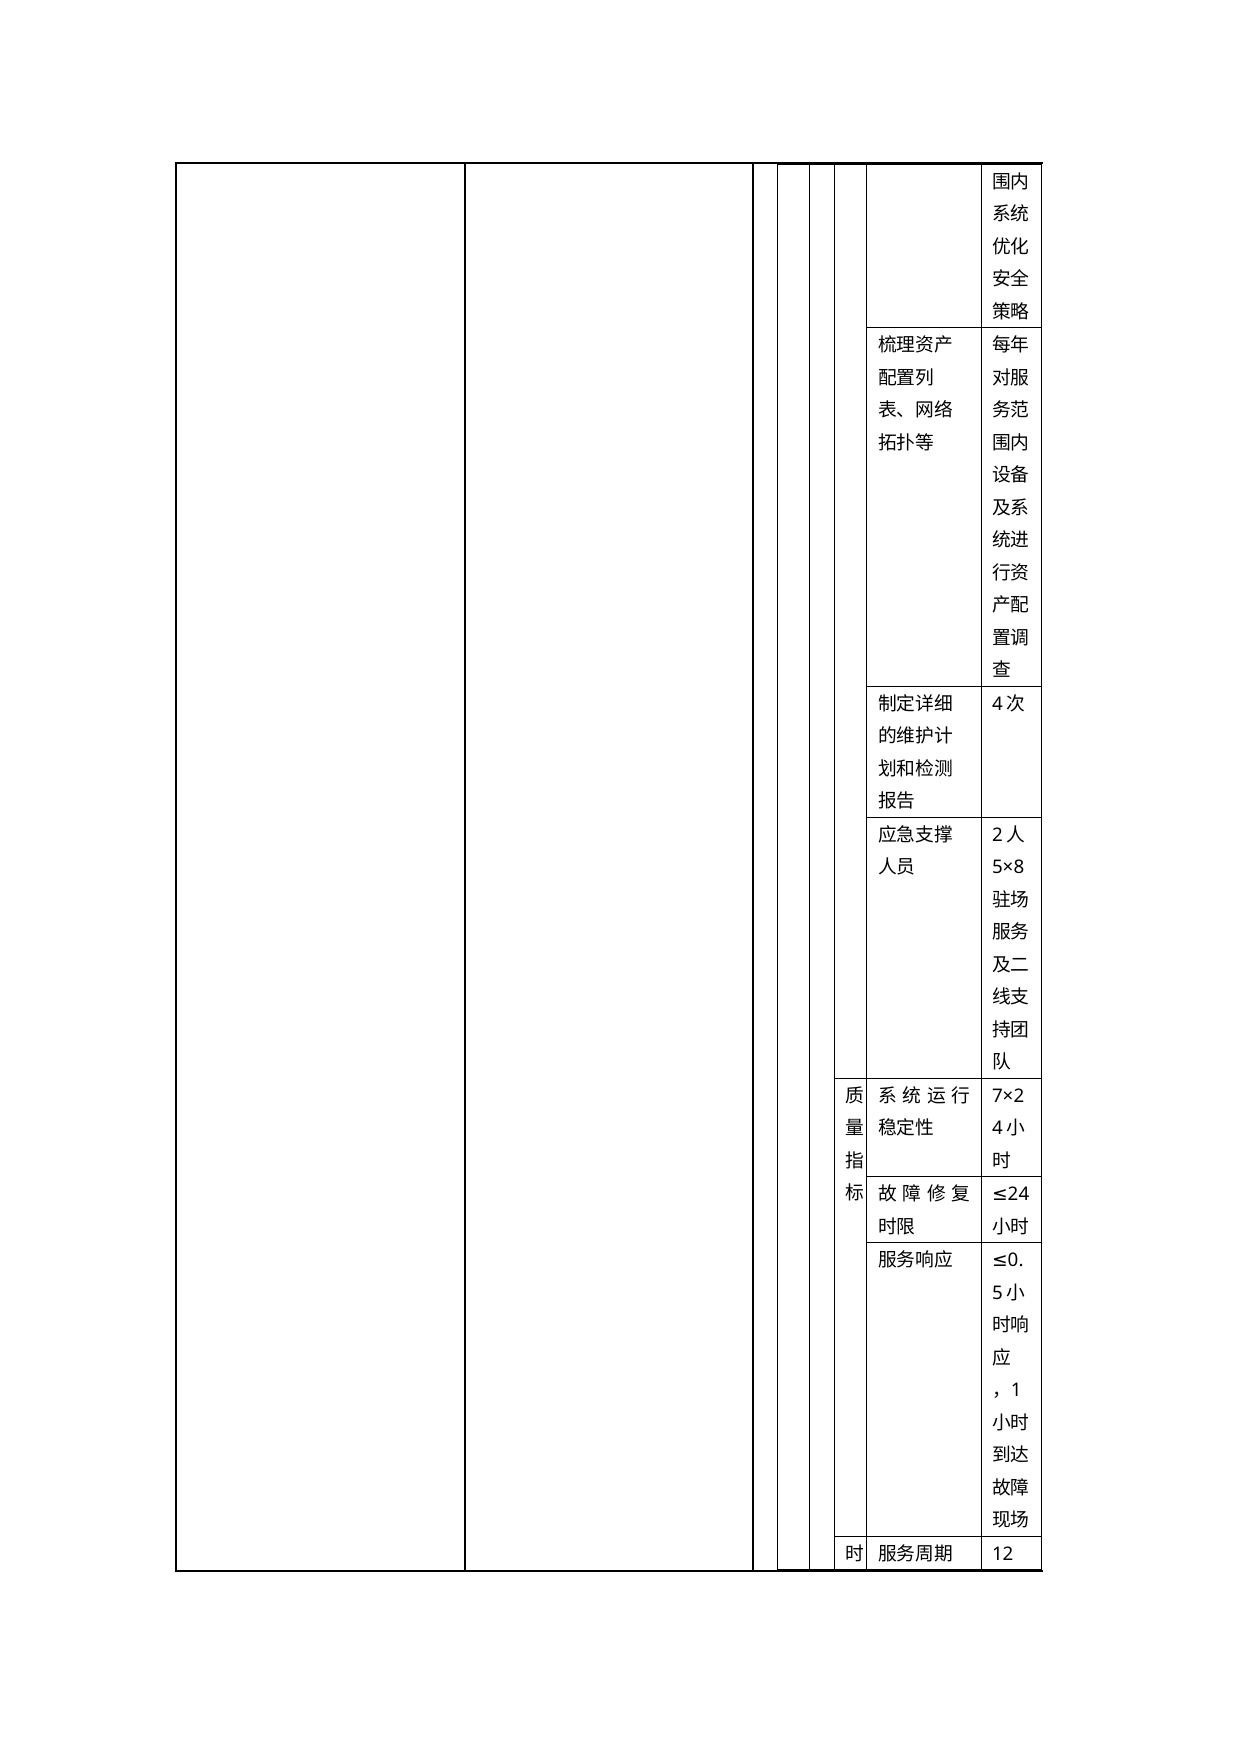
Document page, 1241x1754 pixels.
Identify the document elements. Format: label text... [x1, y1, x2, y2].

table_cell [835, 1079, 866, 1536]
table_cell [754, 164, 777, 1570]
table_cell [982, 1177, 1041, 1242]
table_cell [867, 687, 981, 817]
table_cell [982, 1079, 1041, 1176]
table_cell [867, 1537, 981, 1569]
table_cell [778, 165, 809, 1569]
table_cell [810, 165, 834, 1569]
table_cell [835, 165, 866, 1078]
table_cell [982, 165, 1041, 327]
table_cell [466, 164, 752, 1570]
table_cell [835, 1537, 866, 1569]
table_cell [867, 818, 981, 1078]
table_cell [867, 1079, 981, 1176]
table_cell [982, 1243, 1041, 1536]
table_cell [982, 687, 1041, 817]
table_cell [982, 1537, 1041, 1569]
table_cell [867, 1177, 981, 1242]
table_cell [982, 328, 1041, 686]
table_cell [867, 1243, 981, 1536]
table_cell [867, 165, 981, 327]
table_cell 1 [177, 164, 464, 1570]
